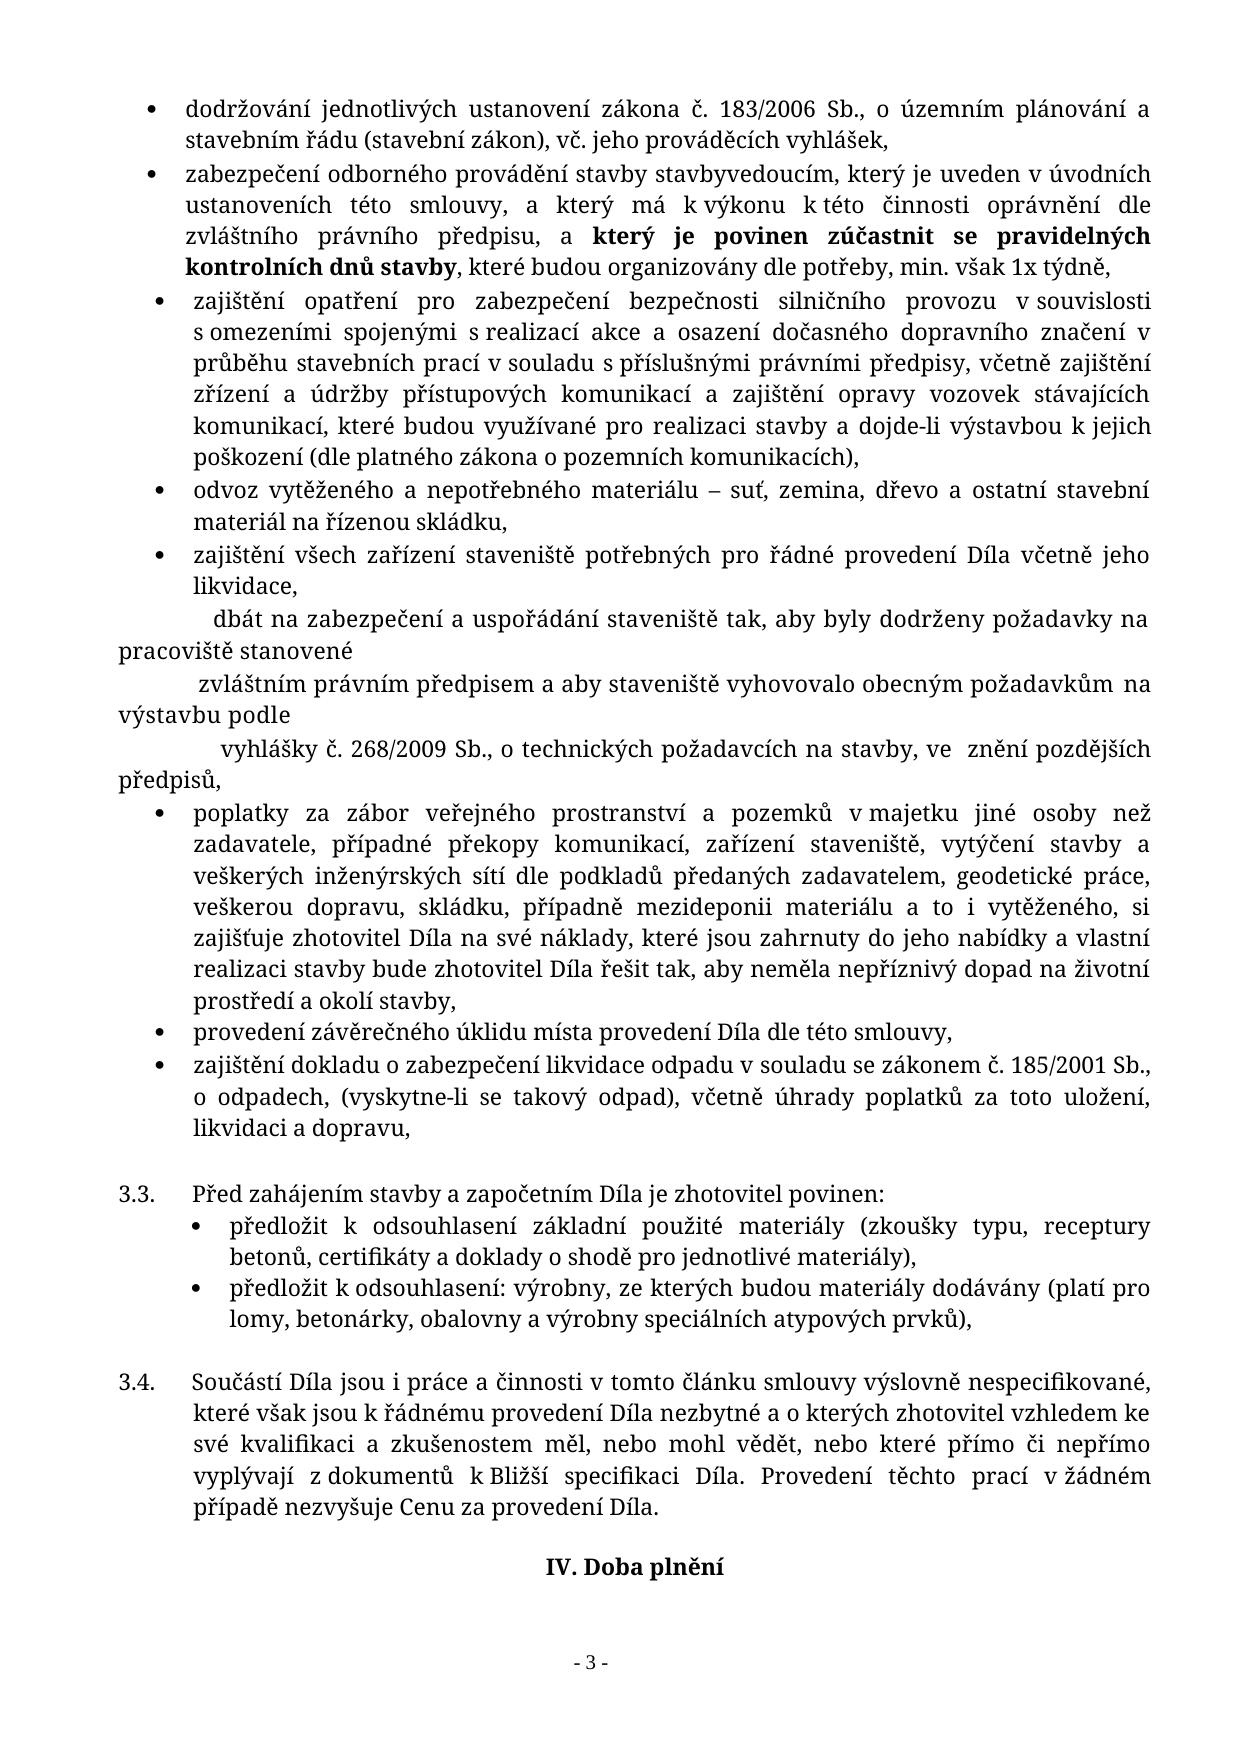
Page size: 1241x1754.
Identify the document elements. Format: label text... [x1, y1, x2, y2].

list zajištění všech zařízení staveniště potřebných pro řádné provedení Díla včetně jeho likvidace, [156, 539, 1152, 601]
text 3.4. Součástí Díla jsou i práce a činnosti v tomto článku smlouvy výslovně nespecifikované, které však jsou k řádnému provedení Díla nezbytné a o kterých zhotovitel vzhledem ke své kvalifikaci a zkušenostem měl, nebo mohl vědět, nebo které přímo či nepřímo vyplývají z dokumentů k Bližší specifikaci Díla. Provedení těchto prací v žádném případě nezvyšuje Cenu za provedení Díla. [118, 1366, 1152, 1522]
text dbát na zabezpečení a uspořádání staveniště tak, aby byly dodrženy požadavky na pracoviště stanovené [118, 603, 1152, 666]
list odvoz vytěženého a nepotřebného materiálu – suť, zemina, dřevo a ostatní stavební materiál na řízenou skládku, [156, 474, 1152, 537]
text IV. Doba plnění [118, 1551, 1152, 1582]
text zvláštním právním předpisem a aby staveniště vyhovovalo obecným požadavkům na výstavbu podle [118, 668, 1152, 730]
list předložit k odsouhlasení základní použité materiály (zkoušky typu, receptury betonů, certifikáty a doklady o shodě pro jednotlivé materiály), [192, 1209, 1152, 1272]
text 3.3. Před zahájením stavby a započetním Díla je zhotovitel povinen: [118, 1178, 1152, 1209]
list předložit k odsouhlasení: výrobny, ze kterých budou materiály dodávány (platí pro lomy, betonárky, obalovny a výrobny speciálních atypových prvků), [192, 1272, 1152, 1334]
list zajištění opatření pro zabezpečení bezpečnosti silničního provozu v souvislosti s omezeními spojenými s realizací akce a osazení dočasného dopravního značení v průběhu stavebních prací v souladu s příslušnými právními předpisy, včetně zajištění zřízení a údržby přístupových komunikací a zajištění opravy vozovek stávajících komunikací, které budou využívané pro realizaci stavby a dojde-li výstavbou k jejich poškození (dle platného zákona o pozemních komunikacích), [156, 284, 1152, 472]
list poplatky za zábor veřejného prostranství a pozemků v majetku jiné osoby než zadavatele, případné překopy komunikací, zařízení staveniště, vytýčení stavby a veškerých inženýrských sítí dle podkladů předaných zadavatelem, geodetické práce, veškerou dopravu, skládku, případně mezideponii materiálu a to i vytěženého, si zajišťuje zhotovitel Díla na své náklady, které jsou zahrnuty do jeho nabídky a vlastní realizaci stavby bude zhotovitel Díla řešit tak, aby neměla nepříznivý dopad na životní prostředí a okolí stavby, [156, 797, 1152, 1016]
list zajištění dokladu o zabezpečení likvidace odpadu v souladu se zákonem č. 185/2001 Sb., o odpadech, (vyskytne-li se takový odpad), včetně úhrady poplatků za toto uložení, likvidaci a dopravu, [156, 1049, 1152, 1143]
list provedení závěrečného úklidu místa provedení Díla dle této smlouvy, [156, 1016, 1152, 1047]
list dodržování jednotlivých ustanovení zákona č. 183/2006 Sb., o územním plánování a stavebním řádu (stavební zákon), vč. jeho prováděcích vyhlášek, [148, 93, 1152, 155]
text vyhlášky č. 268/2009 Sb., o technických požadavcích na stavby, ve znění pozdějších předpisů, [118, 732, 1152, 795]
list zabezpečení odborného provádění stavby stavbyvedoucím, který je uveden v úvodních ustanoveních této smlouvy, a který má k výkonu k této činnosti oprávnění dle zvláštního právního předpisu, a který je povinen zúčastnit se pravidelných kontrolních dnů stavby, které budou organizovány dle potřeby, min. však 1x týdně, [148, 157, 1152, 282]
